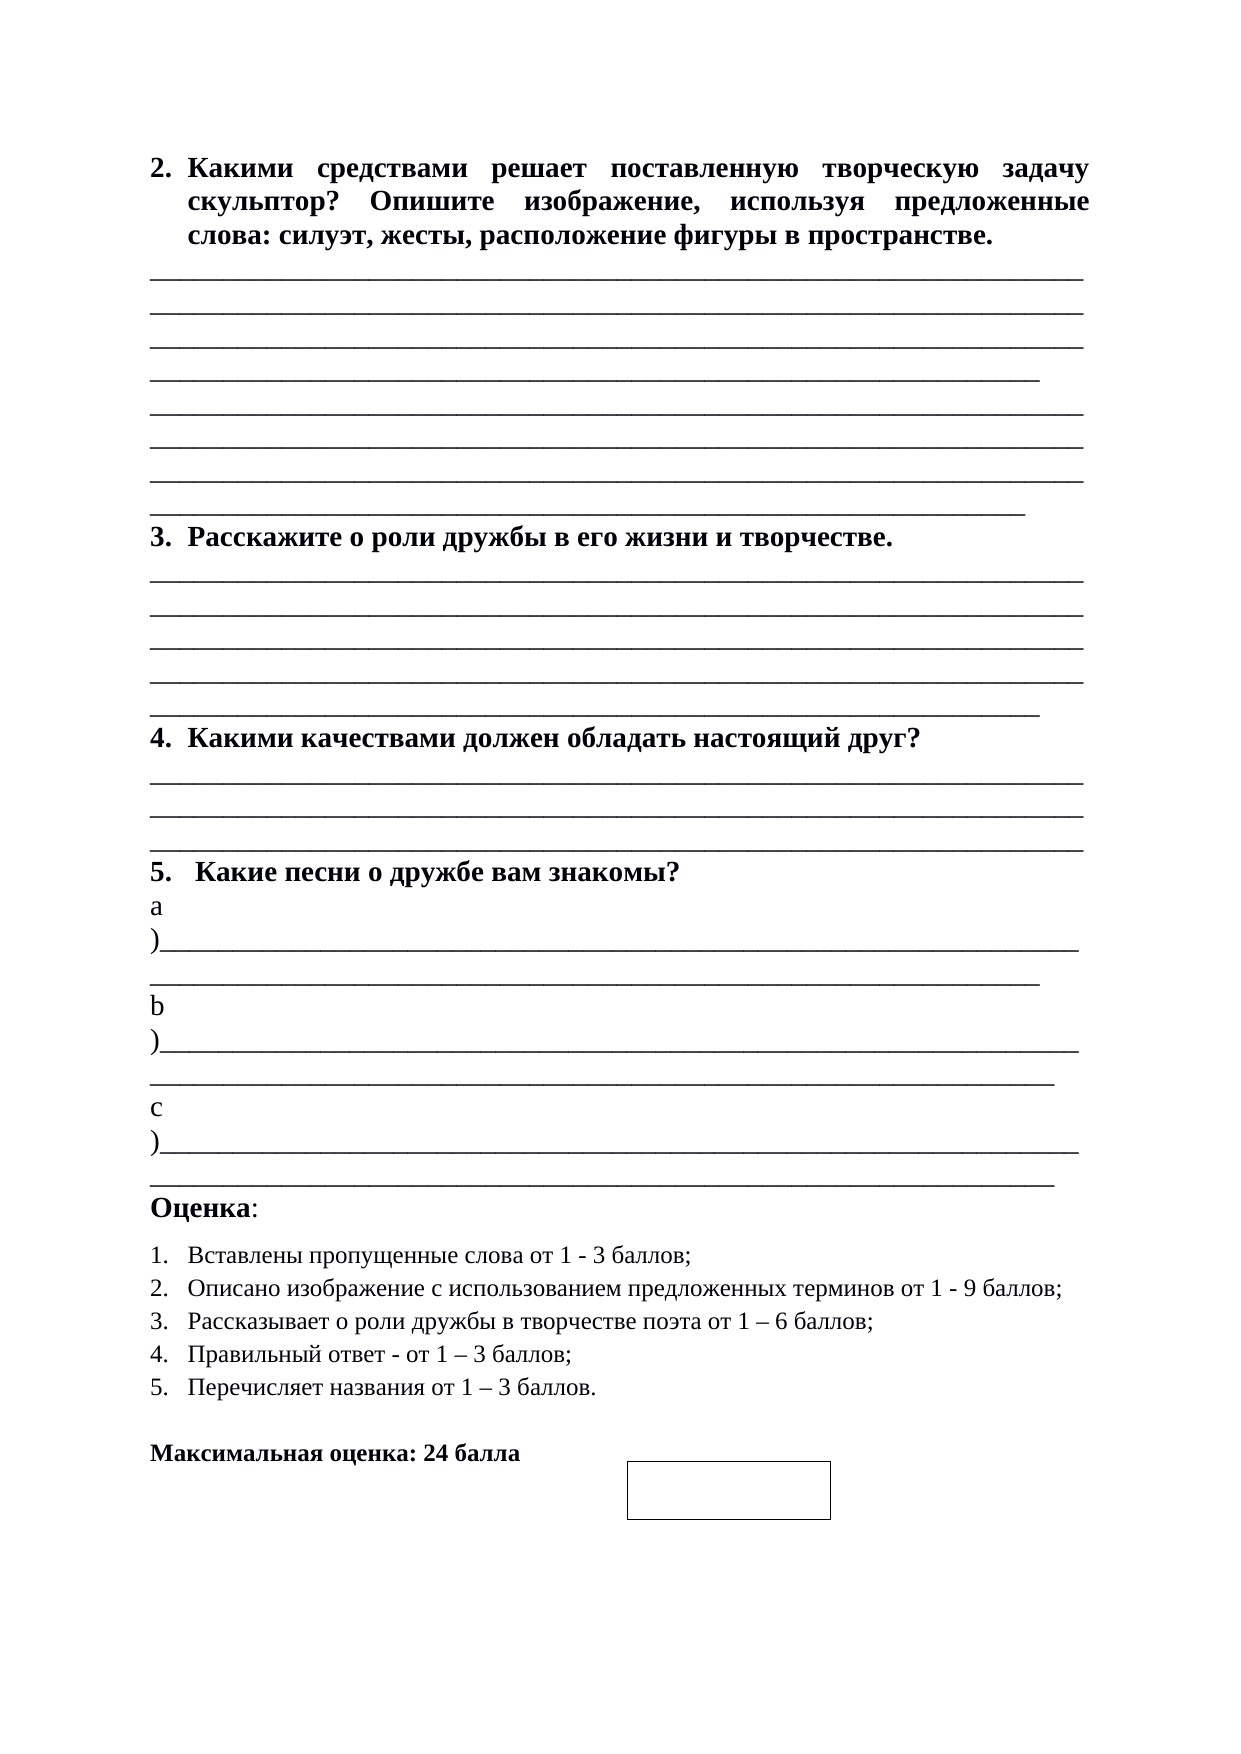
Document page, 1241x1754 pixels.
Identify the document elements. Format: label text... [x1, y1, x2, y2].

list Расскажите о роли дружбы в его жизни и творчестве. [150, 519, 1090, 552]
list Какими качествами должен обладать настоящий друг? [150, 720, 1090, 754]
list _____________________________________________________________________________________________________________________________________________________________________________________________________________________________________________________________ [150, 251, 1090, 385]
text Оценка: [150, 1190, 1090, 1223]
list a)____________________________________________________________________________________________________________________________ [150, 888, 1090, 988]
list b)_____________________________________________________________________________________________________________________________ [150, 988, 1090, 1089]
list Рассказывает о роли дружбы в творчестве поэта от 1 – 6 баллов; [150, 1306, 1090, 1335]
list Вставлены пропущенные слова от 1 - 3 баллов; [150, 1240, 1090, 1269]
list Какими средствами решает поставленную творческую задачу скульптор? Опишите изображение, используя предложенные слова: силуэт, жесты, расположение фигуры в пространстве. [150, 150, 1090, 251]
list Описано изображение с использованием предложенных терминов от 1 - 9 баллов; [150, 1273, 1090, 1302]
list c)_____________________________________________________________________________________________________________________________ [150, 1089, 1090, 1190]
table_header [628, 1462, 830, 1519]
list Правильный ответ - от 1 – 3 баллов; [150, 1339, 1090, 1368]
list Какие песни о дружбе вам знакомы? [150, 854, 1090, 888]
list ________________________________________________________________________________________________________________________________________________________________________________________________ [150, 754, 1090, 854]
list Перечисляет названия от 1 – 3 баллов. [150, 1372, 1090, 1401]
text Максимальная оценка: 24 балла [150, 1438, 1090, 1467]
list _____________________________________________________________________________________________________________________________________________________________________________________________________________________________________________________________________________________________________________________________ [150, 552, 1090, 720]
list ____________________________________________________________________________________________________________________________________________________________________________________________________________________________________________________________ [150, 385, 1090, 519]
